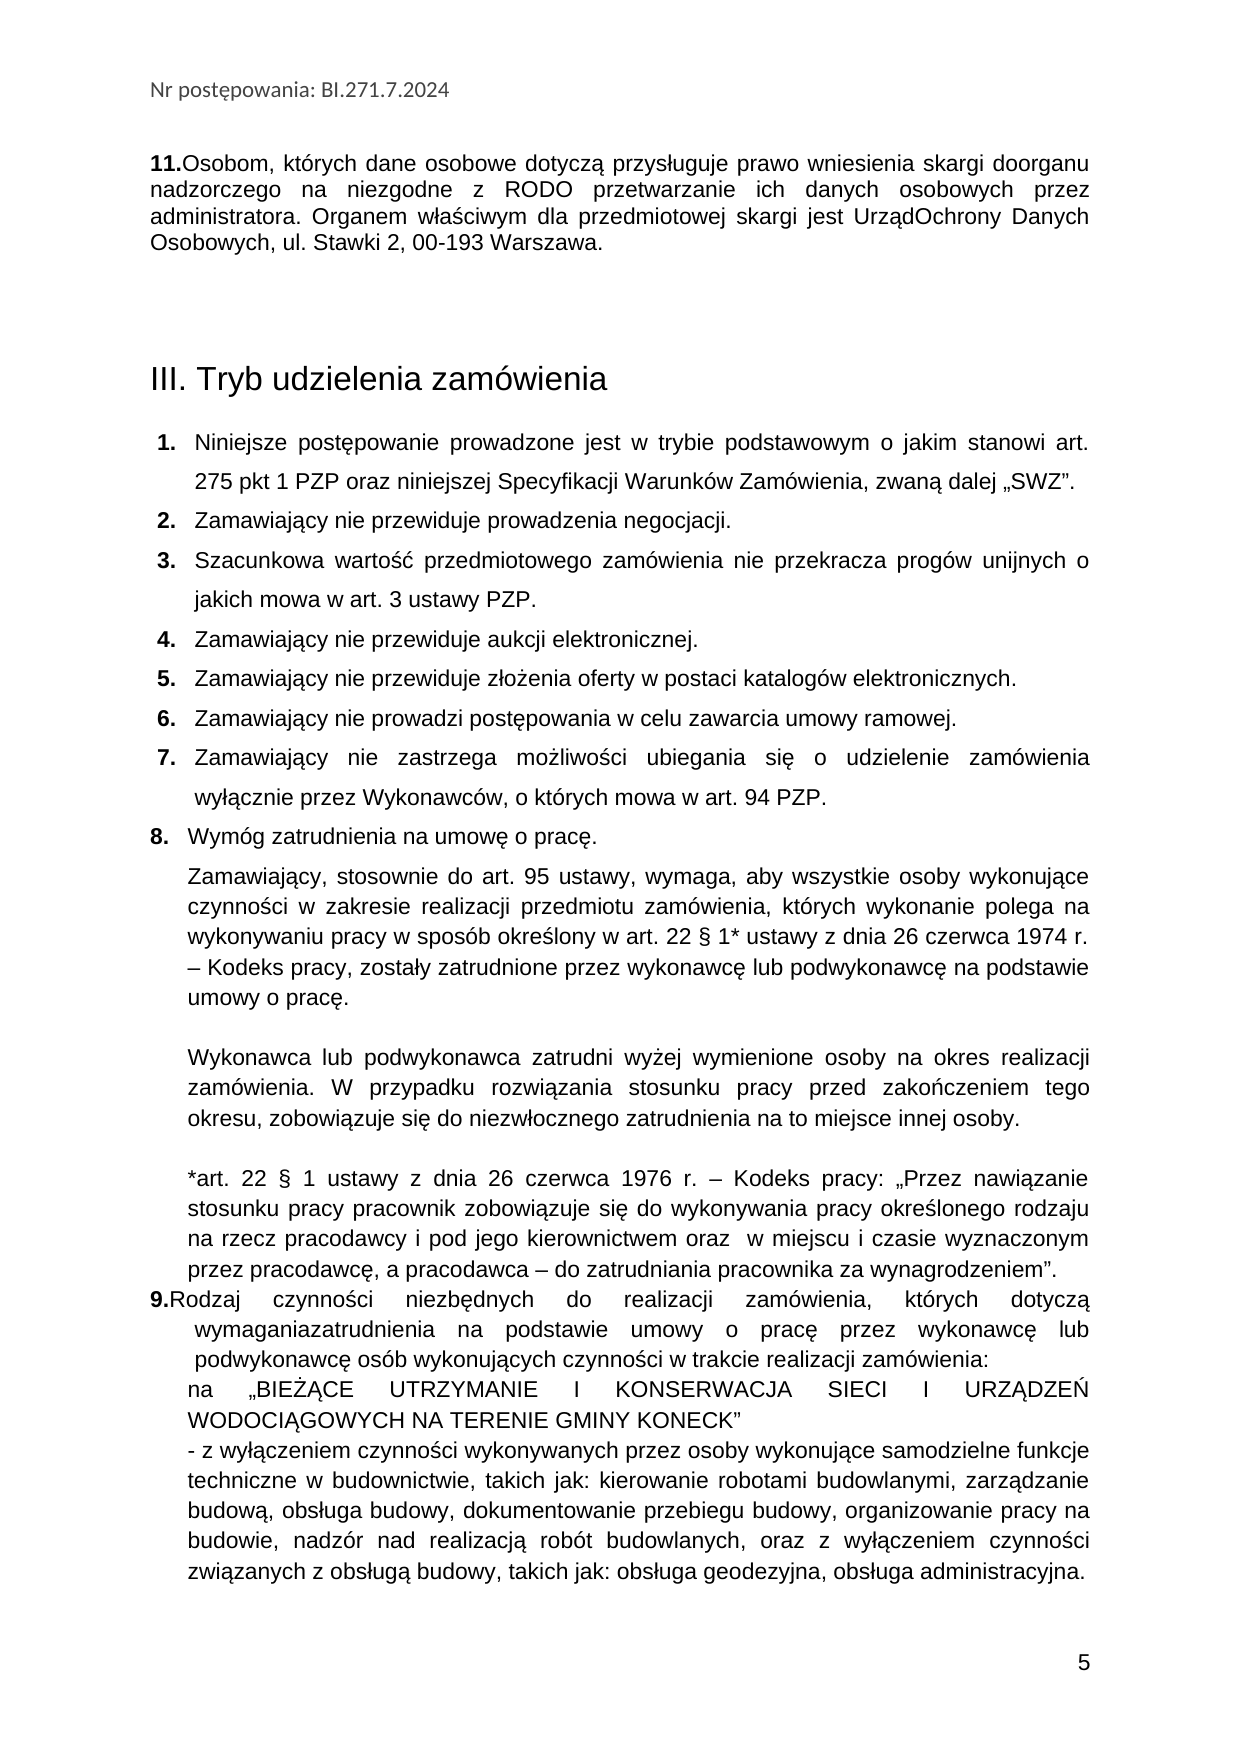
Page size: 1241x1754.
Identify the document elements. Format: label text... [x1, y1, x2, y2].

text Wykonawca lub podwykonawca zatrudni wyżej wymienione osoby na okres realizacji zamówienia. W przypadku rozwiązania stosunku pracy przed zakończeniem tego okresu, zobowiązuje się do niezwłocznego zatrudnienia na to miejsce innej osoby. [187, 1044, 1090, 1131]
text - z wyłączeniem czynności wykonywanych przez osoby wykonujące samodzielne funkcje techniczne w budownictwie, takich jak: kierowanie robotami budowlanymi, zarządzanie budową, obsługa budowy, dokumentowanie przebiegu budowy, organizowanie pracy na budowie, nadzór nad realizacją robót budowlanych, oraz z wyłączeniem czynności związanych z obsługą budowy, takich jak: obsługa geodezyjna, obsługa administracyjna. [187, 1437, 1090, 1584]
list Zamawiający nie prowadzi postępowania w celu zawarcia umowy ramowej. [157, 705, 1090, 731]
list Zamawiający nie przewiduje złożenia oferty w postaci katalogów elektronicznych. [157, 665, 1090, 692]
list Zamawiający nie zastrzega możliwości ubiegania się o udzielenie zamówienia wyłącznie przez Wykonawców, o których mowa w art. 94 PZP. [157, 744, 1090, 810]
text 9.Rodzaj czynności niezbędnych do realizacji zamówienia, których dotyczą wymaganiazatrudnienia na podstawie umowy o pracę przez wykonawcę lub podwykonawcę osób wykonujących czynności w trakcie realizacji zamówienia: [150, 1286, 1090, 1372]
subtitle III. Tryb udzielenia zamówienia [150, 359, 1090, 398]
text *art. 22 § 1 ustawy z dnia 26 czerwca 1976 r. – Kodeks pracy: „Przez nawiązanie stosunku pracy pracownik zobowiązuje się do wykonywania pracy określonego rodzaju na rzecz pracodawcy i pod jego kierownictwem oraz w miejscu i czasie wyznaczonym przez pracodawcę, a pracodawca – do zatrudniania pracownika za wynagrodzeniem”. [187, 1165, 1090, 1282]
text na „BIEŻĄCE UTRZYMANIE I KONSERWACJA SIECI I URZĄDZEŃ WODOCIĄGOWYCH NA TERENIE GMINY KONECK” [187, 1376, 1090, 1433]
list Niniejsze postępowanie prowadzone jest w trybie podstawowym o jakim stanowi art. 275 pkt 1 PZP oraz niniejszej Specyfikacji Warunków Zamówienia, zwaną dalej „SWZ”. [157, 428, 1090, 494]
list Szacunkowa wartość przedmiotowego zamówienia nie przekracza progów unijnych o jakich mowa w art. 3 ustawy PZP. [157, 547, 1090, 613]
list Wymóg zatrudnienia na umowę o pracę. [150, 823, 1090, 850]
list Zamawiający nie przewiduje prowadzenia negocjacji. [157, 507, 1090, 534]
text Zamawiający, stosownie do art. 95 ustawy, wymaga, aby wszystkie osoby wykonujące czynności w zakresie realizacji przedmiotu zamówienia, których wykonanie polega na wykonywaniu pracy w sposób określony w art. 22 § 1* ustawy z dnia 26 czerwca 1974 r. – Kodeks pracy, zostały zatrudnione przez wykonawcę lub podwykonawcę na podstawie umowy o pracę. [187, 863, 1090, 1010]
text 11.Osobom, których dane osobowe dotyczą przysługuje prawo wniesienia skargi doorganu nadzorczego na niezgodne z RODO przetwarzanie ich danych osobowych przez administratora. Organem właściwym dla przedmiotowej skargi jest UrządOchrony Danych Osobowych, ul. Stawki 2, 00-193 Warszawa. [150, 150, 1090, 255]
list Zamawiający nie przewiduje aukcji elektronicznej. [157, 626, 1090, 652]
